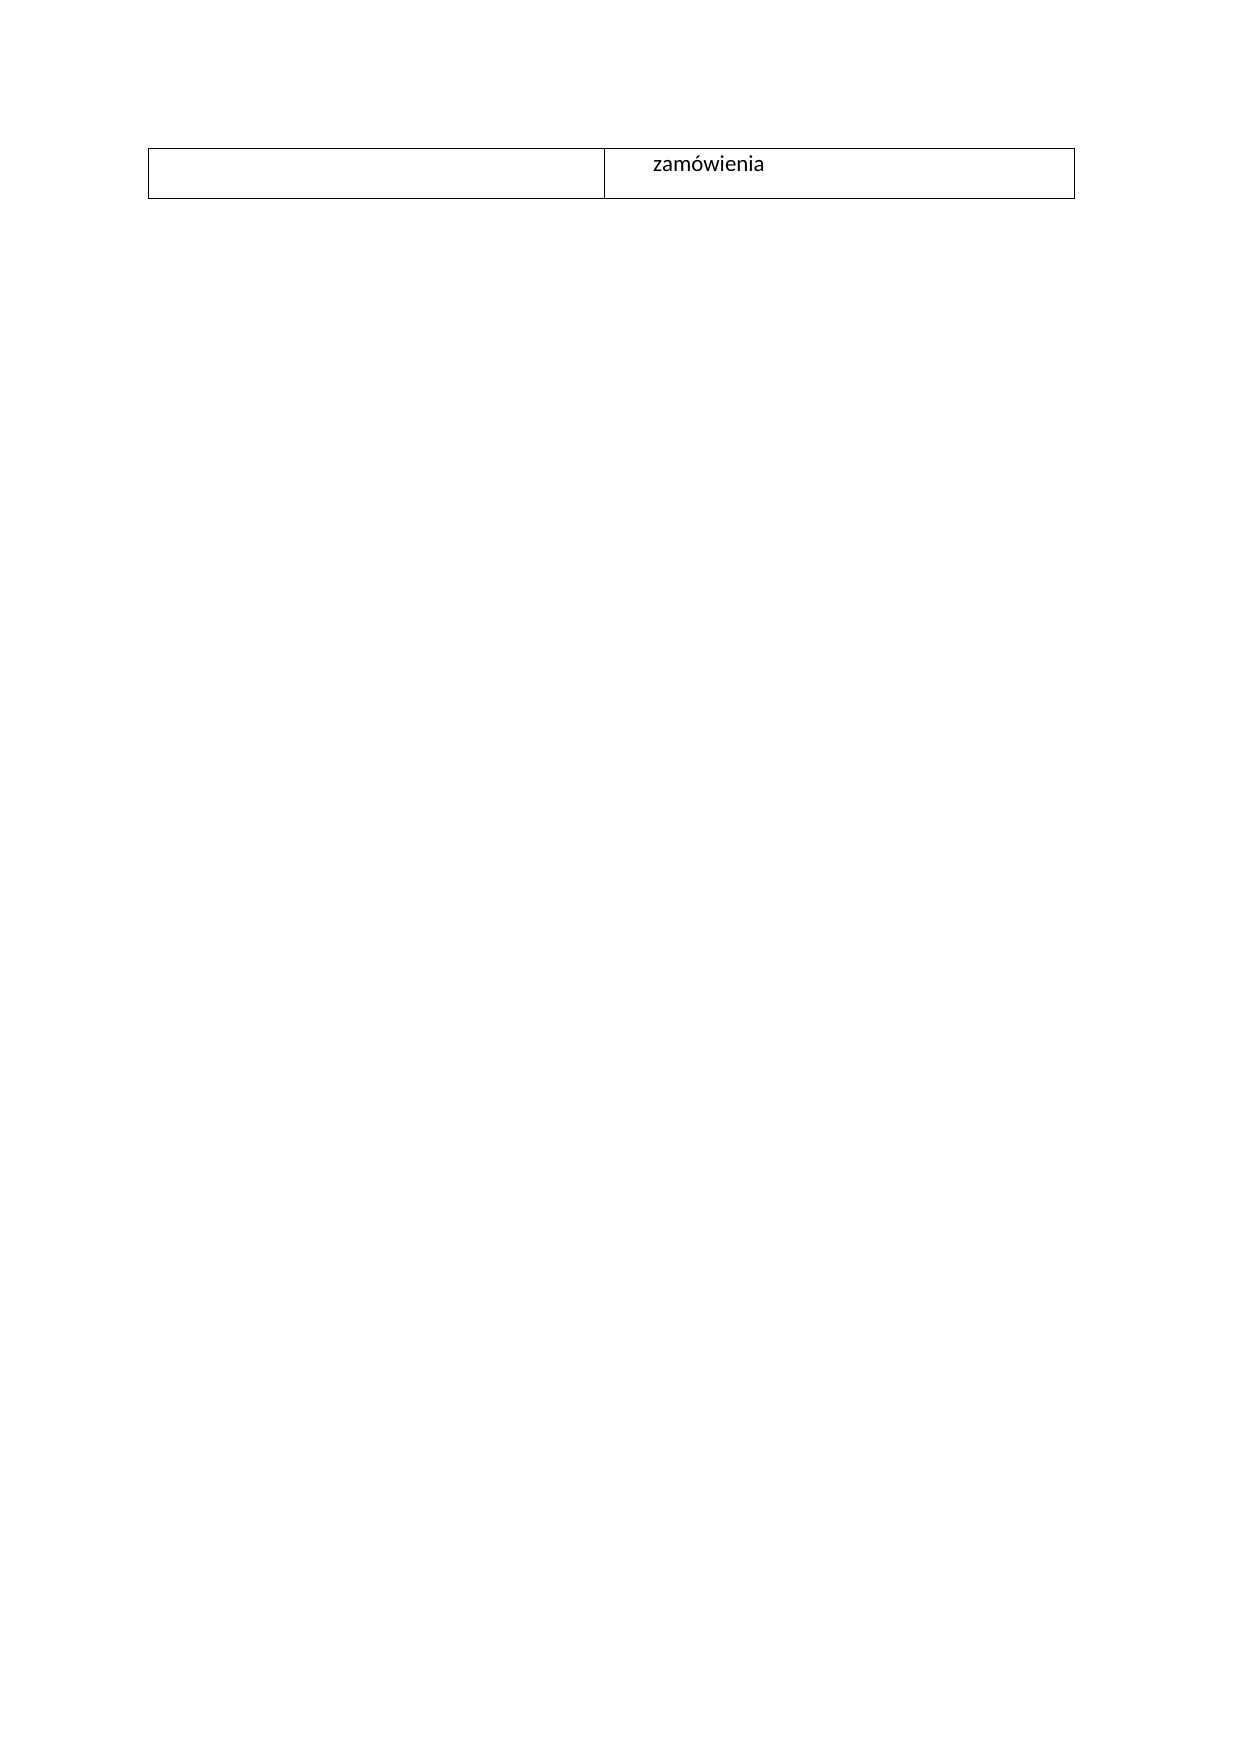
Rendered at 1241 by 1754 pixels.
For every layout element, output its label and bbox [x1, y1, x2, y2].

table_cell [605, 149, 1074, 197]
table_cell [149, 149, 604, 197]
